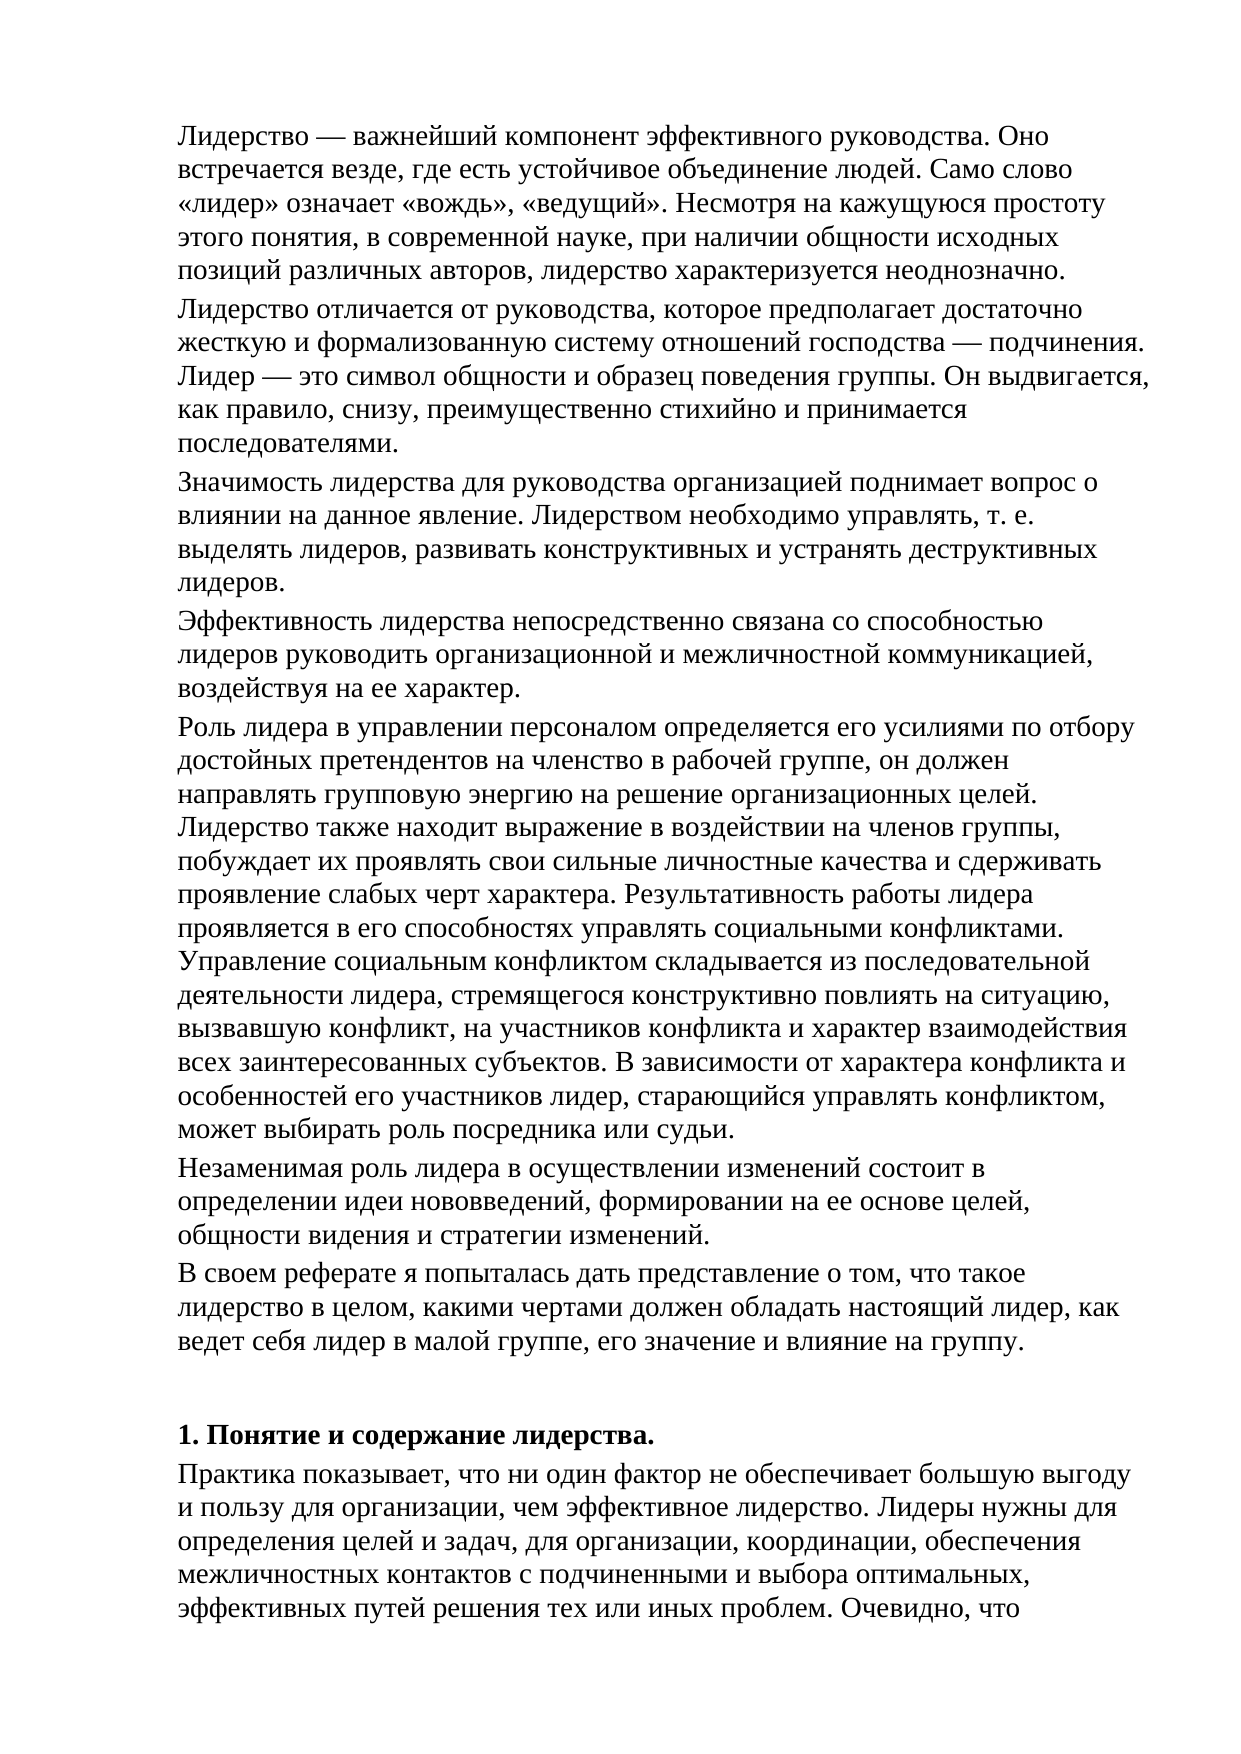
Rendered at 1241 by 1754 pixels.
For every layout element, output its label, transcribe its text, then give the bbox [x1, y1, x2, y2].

text Эффективность лидерства непосредственно связана со способностью лидеров руководить организационной и межличностной коммуникацией, воздействуя на ее характер. [177, 603, 1152, 704]
text В своем реферате я попыталась дать представление о том, что такое лидерство в целом, какими чертами должен обладать настоящий лидер, как ведет себя лидер в малой группе, его значение и влияние на группу. [177, 1256, 1152, 1356]
text Лидерство отличается от руководства, которое предполагает достаточно жесткую и формализованную систему отношений господства — подчинения. Лидер — это символ общности и образец поведения группы. Он выдвигается, как правило, снизу, преимущественно стихийно и принимается последователями. [177, 291, 1152, 459]
text 1. Понятие и содержание лидерства. [177, 1417, 1152, 1451]
text Значимость лидерства для руководства организацией поднимает вопрос о влиянии на данное явление. Лидерством необходимо управлять, т. е. выделять лидеров, развивать конструктивных и устранять деструктивных лидеров. [177, 464, 1152, 598]
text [177, 1456, 1152, 1624]
text Роль лидера в управлении персоналом определяется его усилиями по отбору достойных претендентов на членство в рабочей группе, он должен направлять групповую энергию на решение организационных целей. Лидерство также находит выражение в воздействии на членов группы, побуждает их проявлять свои сильные личностные качества и сдерживать проявление слабых черт характера. Результативность работы лидера проявляется в его способностях управлять социальными конфликтами. Управление социальным конфликтом складывается из последовательной деятельности лидера, стремящегося конструктивно повлиять на ситуацию, вызвавшую конфликт, на участников конфликта и характер взаимодействия всех заинтересованных субъектов. В зависимости от характера конфликта и особенностей его участников лидер, старающийся управлять конфликтом, может выбирать роль посредника или судьи. [177, 709, 1152, 1145]
text Незаменимая роль лидера в осуществлении изменений состоит в определении идеи нововведений, формировании на ее основе целей, общности видения и стратегии изменений. [177, 1150, 1152, 1251]
text Лидерство — важнейший компонент эффективного руководства. Оно встречается везде, где есть устойчивое объединение людей. Само слово «лидер» означает «вождь», «ведущий». Несмотря на кажущуюся простоту этого понятия, в современной науке, при наличии общности исходных позиций различных авторов, лидерство характеризуется неоднозначно. [177, 118, 1152, 286]
